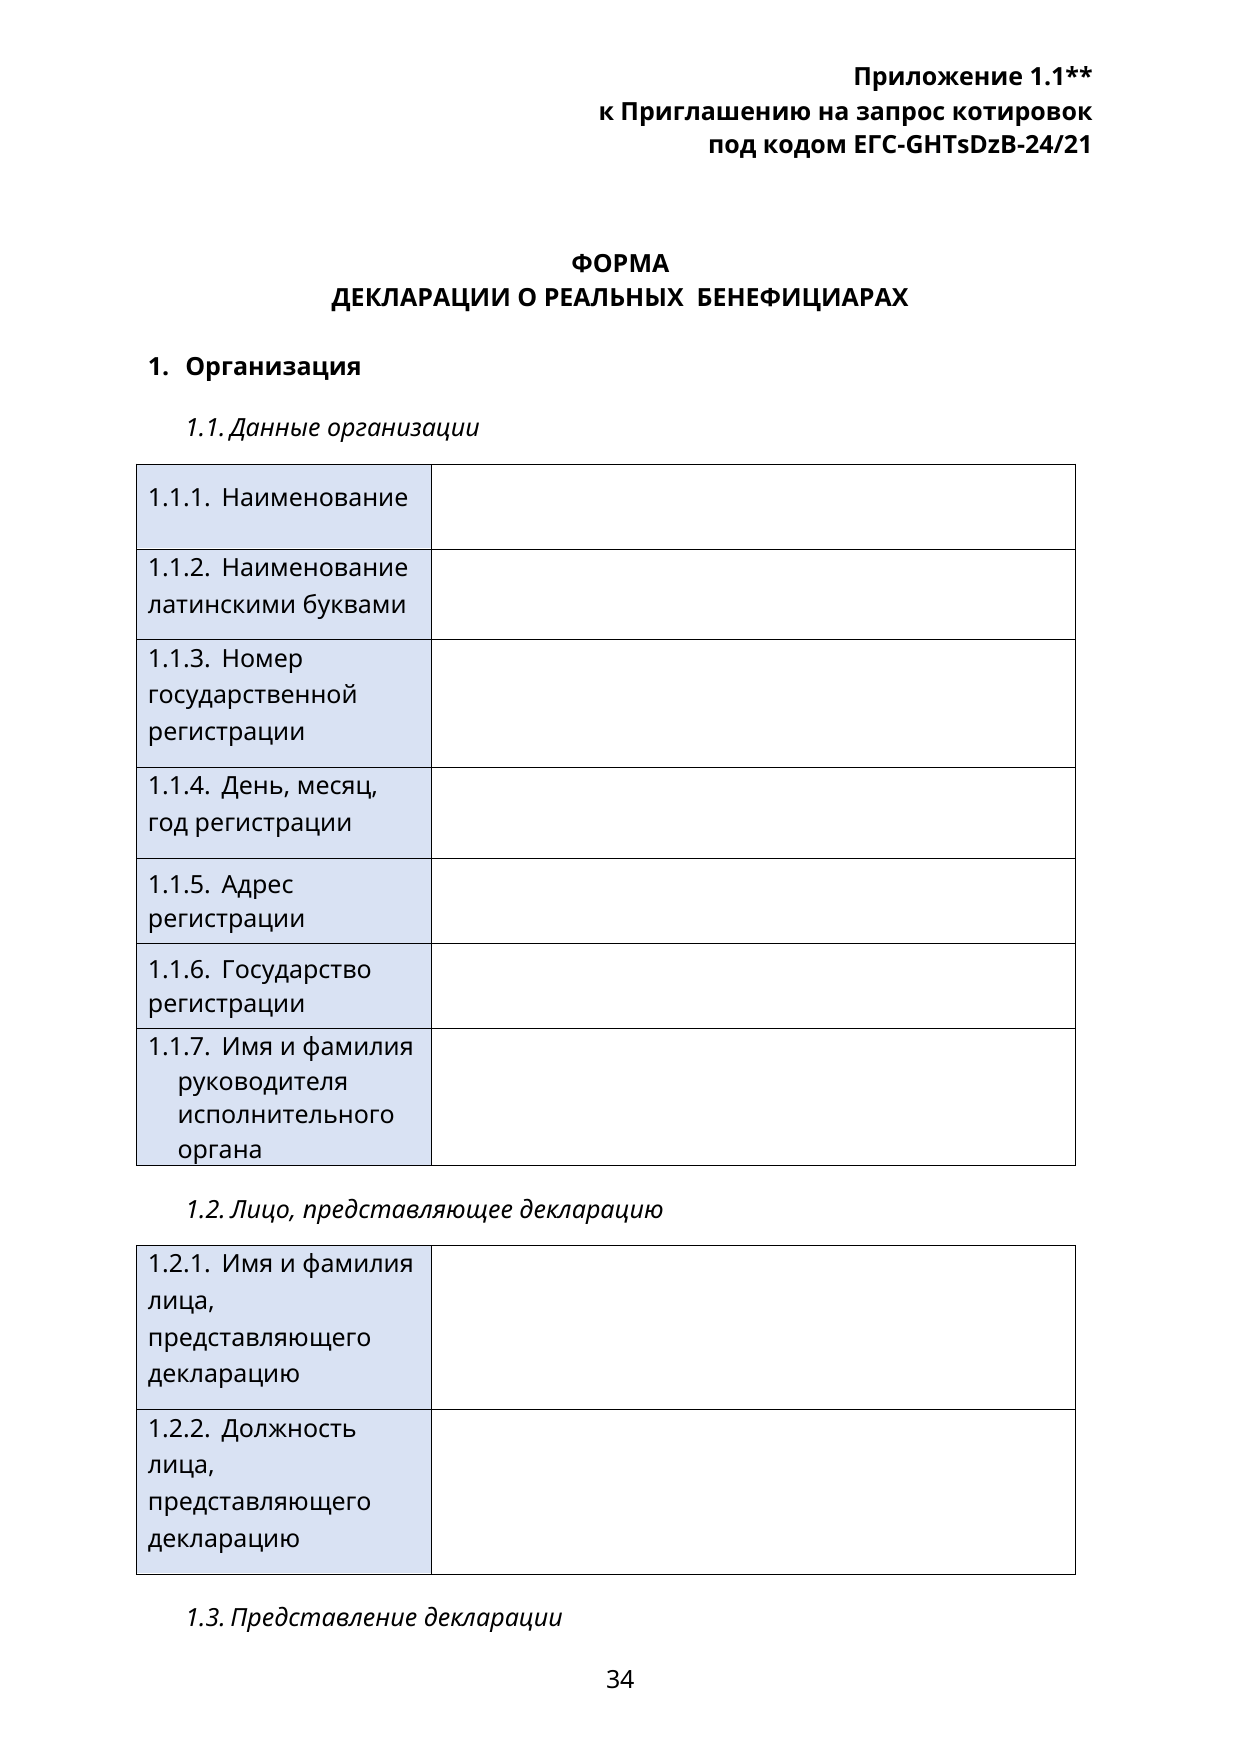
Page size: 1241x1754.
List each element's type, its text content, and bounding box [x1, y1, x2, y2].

list Представление декларации [185, 1599, 1092, 1634]
table_cell Номер государственной регистрации [137, 640, 431, 767]
table_header Имя и фамилия лица, представляющего декларацию [137, 1246, 431, 1409]
table_header [432, 465, 1075, 548]
list Лицо, представляющее декларацию [185, 1191, 1092, 1225]
table_cell Государство регистрации [137, 944, 431, 1028]
text к Приглашению на запрос котировок под кодом ЕГС-GHTsDzB-24/21 [148, 93, 1092, 161]
table_header [432, 1246, 1075, 1409]
table_cell [432, 859, 1075, 943]
table_cell [432, 768, 1075, 858]
table_cell День, месяц, год регистрации [137, 768, 431, 858]
text ДЕКЛАРАЦИИ О РЕАЛЬНЫХ БЕНЕФИЦИАРАХ [148, 280, 1092, 314]
table_cell [432, 550, 1075, 639]
table_header Наименование [137, 465, 431, 548]
text ФОРМА [148, 246, 1092, 280]
table_cell Имя и фамилия руководителя исполнительного органа [137, 1029, 431, 1165]
table_cell Адрес регистрации [137, 859, 431, 943]
table_cell Наименование латинскими буквами [137, 550, 431, 639]
text Приложение 1.1** [148, 59, 1092, 93]
table_cell [432, 944, 1075, 1028]
table_cell [432, 1410, 1075, 1573]
list Организация [148, 348, 1092, 382]
table_cell [432, 640, 1075, 767]
list Данные организации [185, 410, 1092, 444]
table_cell Должность лица, представляющего декларацию [137, 1410, 431, 1573]
table_cell [432, 1029, 1075, 1165]
